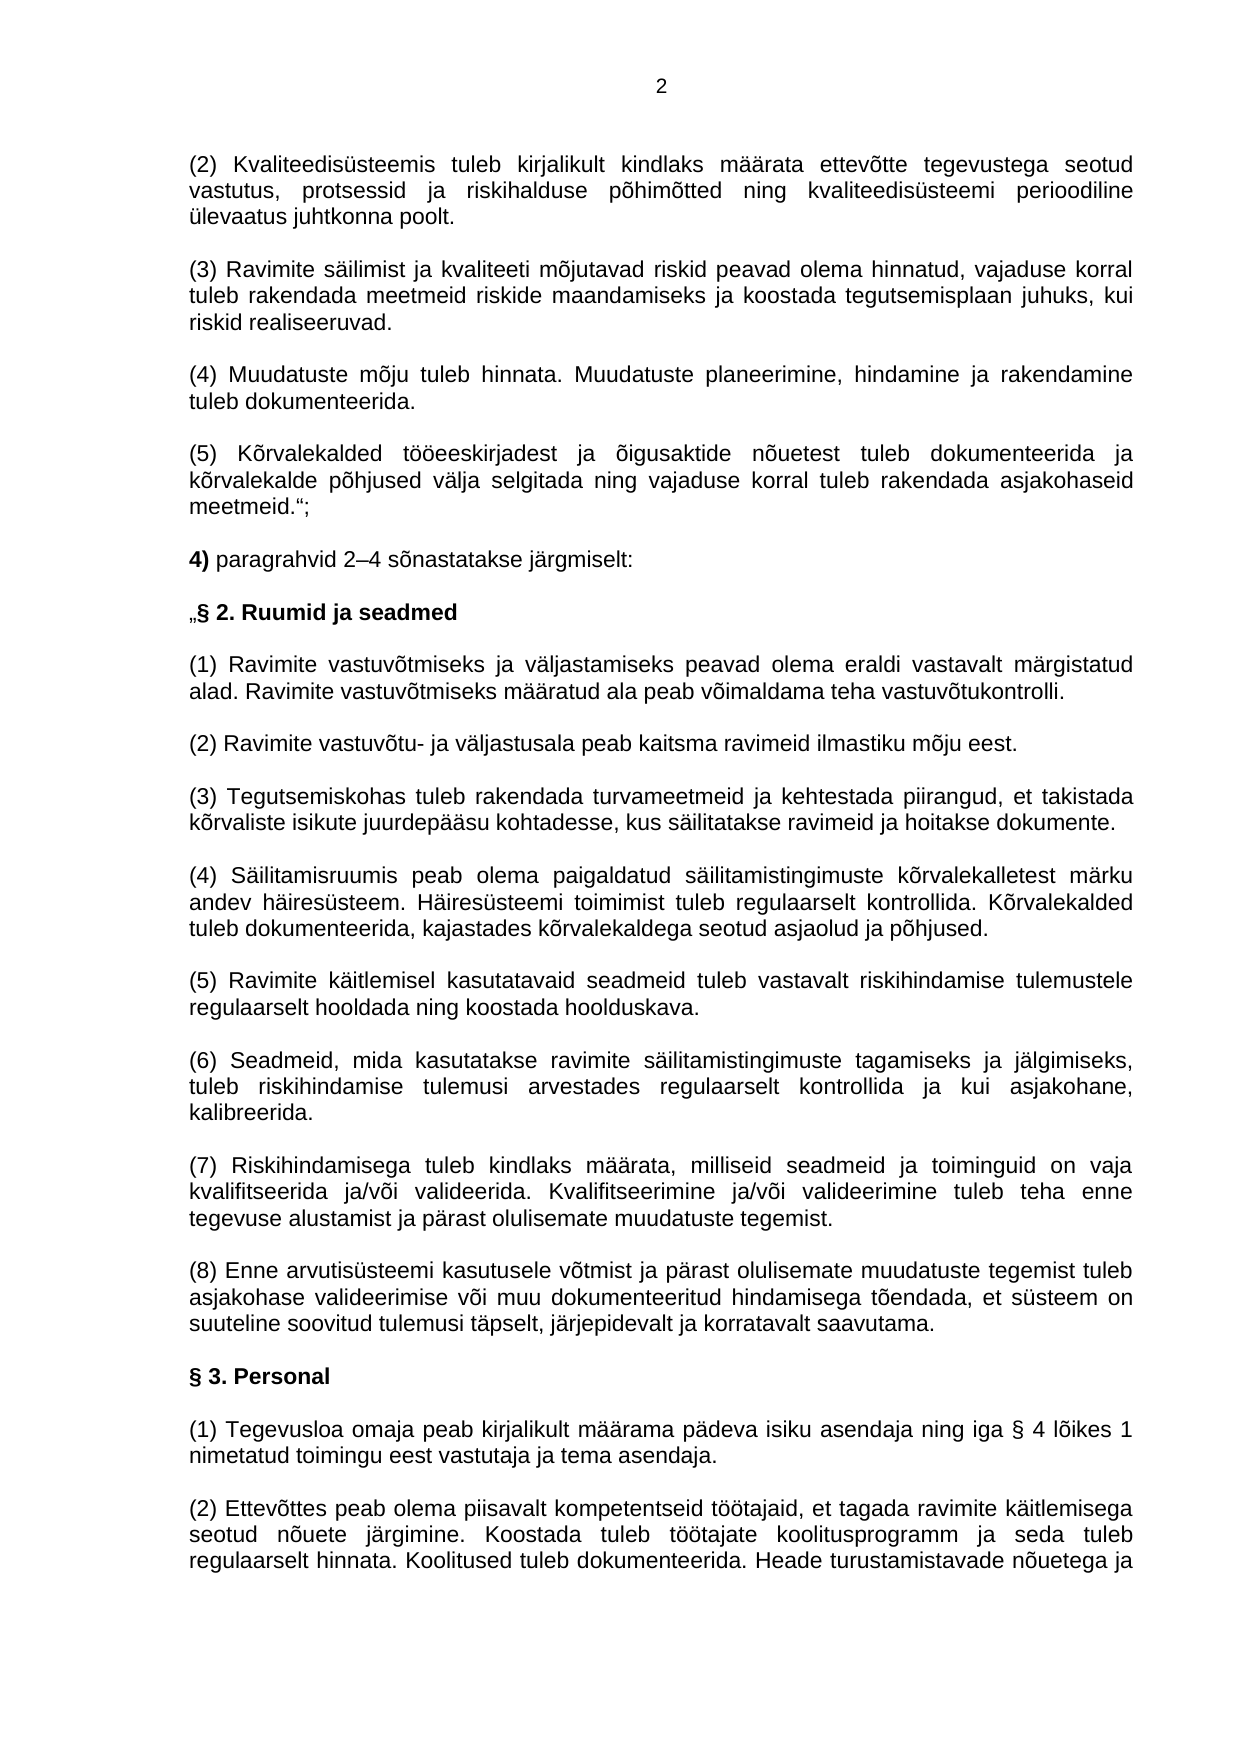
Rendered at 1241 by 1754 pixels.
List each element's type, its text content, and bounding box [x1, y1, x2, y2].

text (1) Tegevusloa omaja peab kirjalikult määrama pädeva isiku asendaja ning iga § 4 lõikes 1 nimetatud toimingu eest vastutaja ja tema asendaja. [189, 1416, 1134, 1468]
text (6) Seadmeid, mida kasutatakse ravimite säilitamistingimuste tagamiseks ja jälgimiseks, tuleb riskihindamise tulemusi arvestades regulaarselt kontrollida ja kui asjakohane, kalibreerida. [189, 1047, 1134, 1126]
text (5) Ravimite käitlemisel kasutatavaid seadmeid tuleb vastavalt riskihindamise tulemustele regulaarselt hooldada ning koostada hoolduskava. [189, 967, 1134, 1020]
text (5) Kõrvalekalded tööeeskirjadest ja õigusaktide nõuetest tuleb dokumenteerida ja kõrvalekalde põhjused välja selgitada ning vajaduse korral tuleb rakendada asjakohaseid meetmeid.“; [189, 440, 1134, 519]
text (2) Ravimite vastuvõtu- ja väljastusala peab kaitsma ravimeid ilmastiku mõju eest. [189, 730, 1134, 757]
text § 3. Personal [189, 1363, 1134, 1389]
text (4) Säilitamisruumis peab olema paigaldatud säilitamistingimuste kõrvalekalletest märku andev häiresüsteem. Häiresüsteemi toimimist tuleb regulaarselt kontrollida. Kõrvalekalded tuleb dokumenteerida, kajastades kõrvalekaldega seotud asjaolud ja põhjused. [189, 862, 1134, 941]
text (1) Ravimite vastuvõtmiseks ja väljastamiseks peavad olema eraldi vastavalt märgistatud alad. Ravimite vastuvõtmiseks määratud ala peab võimaldama teha vastuvõtukontrolli. [189, 651, 1134, 704]
text (7) Riskihindamisega tuleb kindlaks määrata, milliseid seadmeid ja toiminguid on vaja kvalifitseerida ja/või valideerida. Kvalifitseerimine ja/või valideerimine tuleb teha enne tegevuse alustamist ja pärast olulisemate muudatuste tegemist. [189, 1152, 1134, 1231]
text (3) Ravimite säilimist ja kvaliteeti mõjutavad riskid peavad olema hinnatud, vajaduse korral tuleb rakendada meetmeid riskide maandamiseks ja koostada tegutsemisplaan juhuks, kui riskid realiseeruvad. [189, 256, 1134, 335]
text (2) Kvaliteedisüsteemis tuleb kirjalikult kindlaks määrata ettevõtte tegevustega seotud vastutus, protsessid ja riskihalduse põhimõtted ning kvaliteedisüsteemi perioodiline ülevaatus juhtkonna poolt. [189, 151, 1134, 229]
text (3) Tegutsemiskohas tuleb rakendada turvameetmeid ja kehtestada piirangud, et takistada kõrvaliste isikute juurdepääsu kohtadesse, kus säilitatakse ravimeid ja hoitakse dokumente. [189, 783, 1134, 836]
text (4) Muudatuste mõju tuleb hinnata. Muudatuste planeerimine, hindamine ja rakendamine tuleb dokumenteerida. [189, 361, 1134, 414]
text (8) Enne arvutisüsteemi kasutusele võtmist ja pärast olulisemate muudatuste tegemist tuleb asjakohase valideerimise või muu dokumenteeritud hindamisega tõendada, et süsteem on suuteline soovitud tulemusi täpselt, järjepidevalt ja korratavalt saavutama. [189, 1257, 1134, 1336]
text 4) paragrahvid 2–4 sõnastatakse järgmiselt: [189, 546, 1134, 572]
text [189, 1494, 1134, 1574]
text „§ 2. Ruumid ja seadmed [189, 598, 1134, 625]
